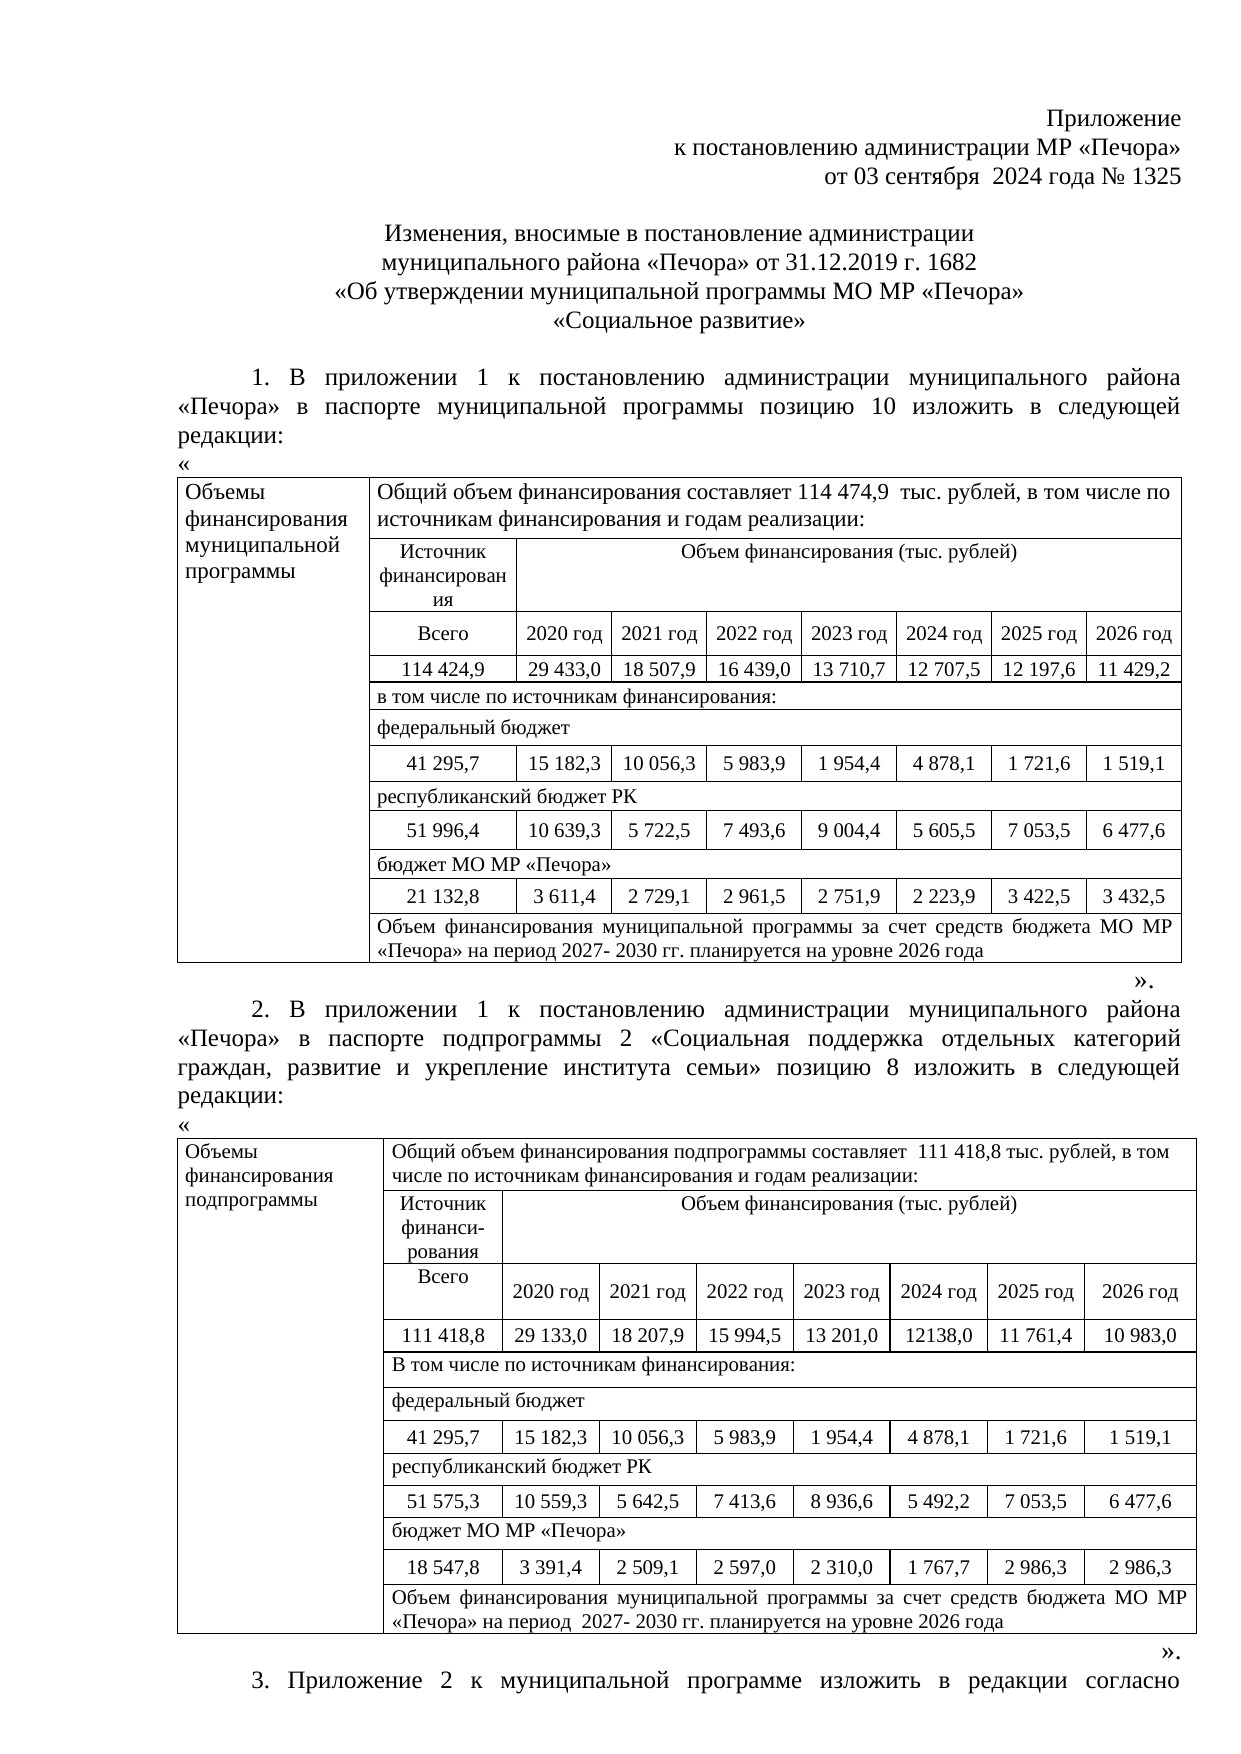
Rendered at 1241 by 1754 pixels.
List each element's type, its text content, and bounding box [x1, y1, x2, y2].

table_cell 2022 год [697, 1264, 793, 1318]
text муниципального района «Печора» от 31.12.2019 г. 1682 [177, 247, 1181, 276]
table_cell 18 207,9 [600, 1320, 696, 1351]
table_cell 12138,0 [891, 1320, 987, 1351]
table_cell 2024 год [897, 612, 991, 654]
table_cell 2 509,1 [600, 1550, 696, 1584]
table_cell 2 986,3 [988, 1550, 1084, 1584]
table_cell 18 547,8 [384, 1550, 502, 1584]
table_cell 51 575,3 [384, 1486, 502, 1517]
table_cell 7 053,5 [992, 811, 1086, 848]
text Изменения, вносимые в постановление администрации [177, 218, 1181, 247]
table_cell 2026 год [1087, 612, 1181, 654]
table_cell 4 878,1 [891, 1421, 987, 1453]
table_cell 7 493,6 [707, 811, 801, 848]
table_cell В том числе по источникам финансирования: [384, 1353, 1196, 1387]
table_cell 2024 год [891, 1264, 987, 1318]
table_cell 12 707,5 [897, 656, 991, 681]
table_cell 41 295,7 [370, 746, 516, 781]
table_cell 10 559,3 [503, 1486, 599, 1517]
table_cell 2021 год [600, 1264, 696, 1318]
table_cell 18 507,9 [612, 656, 706, 681]
table_cell 10 056,3 [600, 1421, 696, 1453]
table_cell 2 310,0 [794, 1550, 889, 1584]
table_cell 1 519,1 [1085, 1421, 1196, 1453]
table_cell 5 642,5 [600, 1486, 696, 1517]
table_cell 29 433,0 [517, 656, 611, 681]
table_cell 1 519,1 [1087, 746, 1181, 781]
table_cell 114 424,9 [370, 656, 516, 681]
table_cell бюджет МО МР «Печора» [370, 850, 1181, 878]
table_cell 2025 год [988, 1264, 1084, 1318]
table_cell 1 721,6 [988, 1421, 1084, 1453]
table_cell 16 439,0 [707, 656, 801, 681]
table_cell 5 983,9 [697, 1421, 793, 1453]
table_cell 2 729,1 [612, 879, 706, 913]
table_cell Всего [384, 1264, 502, 1318]
text «Об утверждении муниципальной программы МО МР «Печора» [177, 276, 1181, 305]
text ». [177, 1634, 1181, 1665]
table_cell 1 721,6 [992, 746, 1086, 781]
table_cell 9 004,4 [802, 811, 896, 848]
table_cell 11 429,2 [1087, 656, 1181, 681]
table_cell 29 133,0 [503, 1320, 599, 1351]
table_cell 2026 год [1085, 1264, 1196, 1318]
table_cell 11 761,4 [988, 1320, 1084, 1351]
table_cell 15 182,3 [517, 746, 611, 781]
table_header Объемы финансирования подпрограммы [178, 1139, 383, 1633]
text « [177, 1109, 1181, 1138]
table_cell 6 477,6 [1085, 1486, 1196, 1517]
table_cell 7 053,5 [988, 1486, 1084, 1517]
table_cell федеральный бюджет [370, 710, 1181, 744]
table_cell 111 418,8 [384, 1320, 502, 1351]
table_cell 2023 год [802, 612, 896, 654]
table_cell Всего [370, 612, 516, 654]
table_cell 3 391,4 [503, 1550, 599, 1584]
table_cell 10 639,3 [517, 811, 611, 848]
table_cell 51 996,4 [370, 811, 516, 848]
table_cell 1 954,4 [794, 1421, 889, 1453]
table_cell 6 477,6 [1087, 811, 1181, 848]
table_cell Источник финанси-рования [384, 1191, 502, 1263]
table_cell 2021 год [612, 612, 706, 654]
text ». [177, 963, 1181, 994]
table_cell 13 201,0 [794, 1320, 889, 1351]
table_cell Объем финансирования (тыс. рублей) [503, 1191, 1196, 1263]
table_cell 1 767,7 [891, 1550, 987, 1584]
text от 03 сентября 2024 года № 1325 [177, 161, 1181, 190]
table_cell 41 295,7 [384, 1421, 502, 1453]
table_cell 7 413,6 [697, 1486, 793, 1517]
table_cell 4 878,1 [897, 746, 991, 781]
table_cell Объем финансирования (тыс. рублей) [517, 539, 1181, 611]
text к постановлению администрации МР «Печора» [177, 132, 1181, 161]
text «Социальное развитие» [177, 305, 1181, 333]
table_cell 2020 год [503, 1264, 599, 1318]
table_cell 3 422,5 [992, 879, 1086, 913]
table_cell федеральный бюджет [384, 1388, 1196, 1420]
table_cell 2 597,0 [697, 1550, 793, 1584]
table_cell республиканский бюджет РК [370, 782, 1181, 810]
table_cell Объем финансирования муниципальной программы за счет средств бюджета МО МР «Печора» на период 2027- 2030 гг. планируется на уровне 2026 года [370, 914, 1181, 962]
table_cell 2020 год [517, 612, 611, 654]
table_cell 2 961,5 [707, 879, 801, 913]
table_cell 12 197,6 [992, 656, 1086, 681]
table_cell 15 182,3 [503, 1421, 599, 1453]
table_cell 5 605,5 [897, 811, 991, 848]
table_cell 21 132,8 [370, 879, 516, 913]
table_cell 2 223,9 [897, 879, 991, 913]
table_header Объемы финансирования муниципальной программы [178, 478, 369, 962]
table_cell Источник финансирования [370, 539, 516, 611]
table_cell 10 983,0 [1085, 1320, 1196, 1351]
table_cell 1 954,4 [802, 746, 896, 781]
table_cell 2023 год [794, 1264, 889, 1318]
table_cell 15 994,5 [697, 1320, 793, 1351]
table_cell 2 986,3 [1085, 1550, 1196, 1584]
table_cell 5 983,9 [707, 746, 801, 781]
table_cell 10 056,3 [612, 746, 706, 781]
table_header Общий объем финансирования составляет 114 474,9 тыс. рублей, в том числе по источникам финансирования и годам реализации: [370, 478, 1181, 538]
text Приложение [177, 103, 1181, 132]
table_cell республиканский бюджет РК [384, 1454, 1196, 1485]
table_cell Объем финансирования муниципальной программы за счет средств бюджета МО МР «Печора» на период 2027- 2030 гг. планируется на уровне 2026 года [384, 1585, 1196, 1633]
table_cell 2025 год [992, 612, 1086, 654]
text 1. В приложении 1 к постановлению администрации муниципального района «Печора» в паспорте муниципальной программы позицию 10 изложить в следующей редакции: [177, 362, 1181, 448]
table_cell 13 710,7 [802, 656, 896, 681]
table_cell 2022 год [707, 612, 801, 654]
table_cell в том числе по источникам финансирования: [370, 683, 1181, 709]
table_cell 8 936,6 [794, 1486, 889, 1517]
text « [177, 448, 1226, 477]
table_header Общий объем финансирования подпрограммы составляет 111 418,8 тыс. рублей, в том числе по источникам финансирования и годам реализации: [384, 1139, 1196, 1189]
table_cell бюджет МО МР «Печора» [384, 1518, 1196, 1549]
table_cell 2 751,9 [802, 879, 896, 913]
table_cell 5 722,5 [612, 811, 706, 848]
text 2. В приложении 1 к постановлению администрации муниципального района «Печора» в паспорте подпрограммы 2 «Социальная поддержка отдельных категорий граждан, развитие и укрепление института семьи» позицию 8 изложить в следующей редакции: [177, 994, 1181, 1109]
table_cell 3 432,5 [1087, 879, 1181, 913]
table_cell 5 492,2 [891, 1486, 987, 1517]
table_cell 3 611,4 [517, 879, 611, 913]
